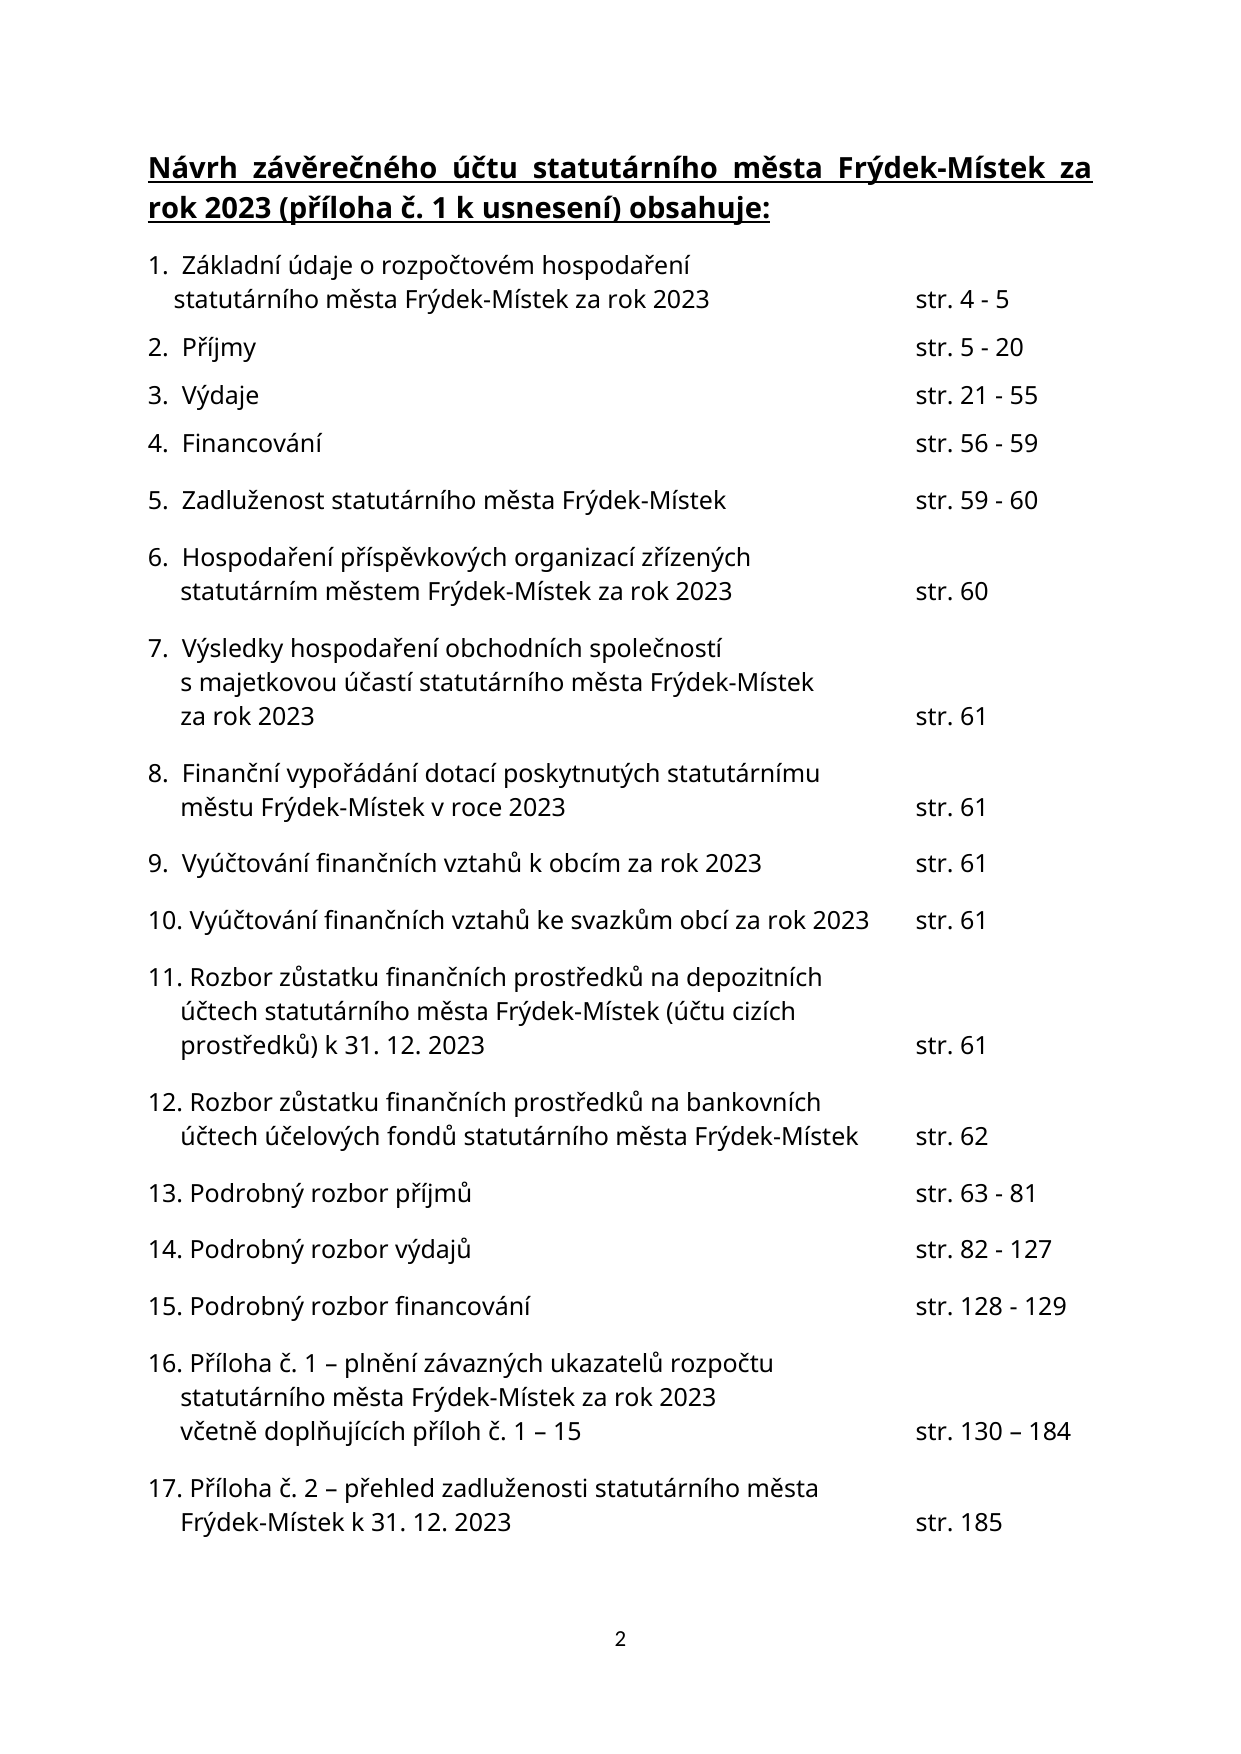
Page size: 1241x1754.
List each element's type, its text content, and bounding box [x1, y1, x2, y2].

text prostředků) k 31. 12. 2023 str. 61 [148, 1028, 1093, 1062]
text 5. Zadluženost statutárního města Frýdek-Místek str. 59 - 60 [148, 483, 1093, 517]
text statutárním městem Frýdek-Místek za rok 2023 str. 60 [148, 574, 1093, 608]
text Frýdek-Místek k 31. 12. 2023 str. 185 [148, 1505, 1093, 1539]
text účtech účelových fondů statutárního města Frýdek-Místek str. 62 [148, 1119, 1093, 1153]
text 8. Finanční vypořádání dotací poskytnutých statutárnímu [148, 755, 1093, 789]
text městu Frýdek-Místek v roce 2023 str. 61 [148, 789, 1093, 823]
text Návrh závěrečného účtu statutárního města Frýdek-Místek za rok 2023 (příloha č. 1 k usnesení) obsahuje: [148, 183, 1093, 227]
text včetně doplňujících příloh č. 1 – 15 str. 130 – 184 [148, 1414, 1093, 1448]
text Návrh závěrečného účtu statutárního města Frýdek-Místek za rok 2023 (příloha č. 1 k usnesení) obsahuje: [148, 148, 1093, 181]
text 11. Rozbor zůstatku finančních prostředků na depozitních [148, 960, 1093, 994]
text statutárního města Frýdek-Místek za rok 2023 [148, 1380, 1093, 1414]
text 12. Rozbor zůstatku finančních prostředků na bankovních [148, 1084, 1093, 1119]
text s majetkovou účastí statutárního města Frýdek-Místek [148, 664, 1093, 698]
text 16. Příloha č. 1 – plnění závazných ukazatelů rozpočtu [148, 1346, 1093, 1380]
text 14. Podrobný rozbor výdajů str. 82 - 127 [148, 1232, 1093, 1266]
text 7. Výsledky hospodaření obchodních společností [148, 630, 1093, 664]
text 10. Vyúčtování finančních vztahů ke svazkům obcí za rok 2023 str. 61 [148, 903, 1093, 937]
text 3. Výdaje str. 21 - 55 [148, 378, 1093, 412]
text 17. Příloha č. 2 – přehled zadluženosti statutárního města [148, 1471, 1093, 1505]
text za rok 2023 str. 61 [148, 698, 1093, 733]
text 4. Financování str. 56 - 59 [148, 426, 1093, 460]
text 9. Vyúčtování finančních vztahů k obcím za rok 2023 str. 61 [148, 846, 1093, 880]
text 6. Hospodaření příspěvkových organizací zřízených [148, 539, 1093, 574]
text účtech statutárního města Frýdek-Místek (účtu cizích [148, 994, 1093, 1028]
text 15. Podrobný rozbor financování str. 128 - 129 [148, 1289, 1093, 1323]
text 2. Příjmy str. 5 - 20 [148, 329, 1093, 364]
text 1. Základní údaje o rozpočtovém hospodaření [148, 247, 1093, 281]
text statutárního města Frýdek-Místek za rok 2023 str. 4 - 5 [148, 281, 1093, 315]
text 13. Podrobný rozbor příjmů str. 63 - 81 [148, 1175, 1093, 1209]
